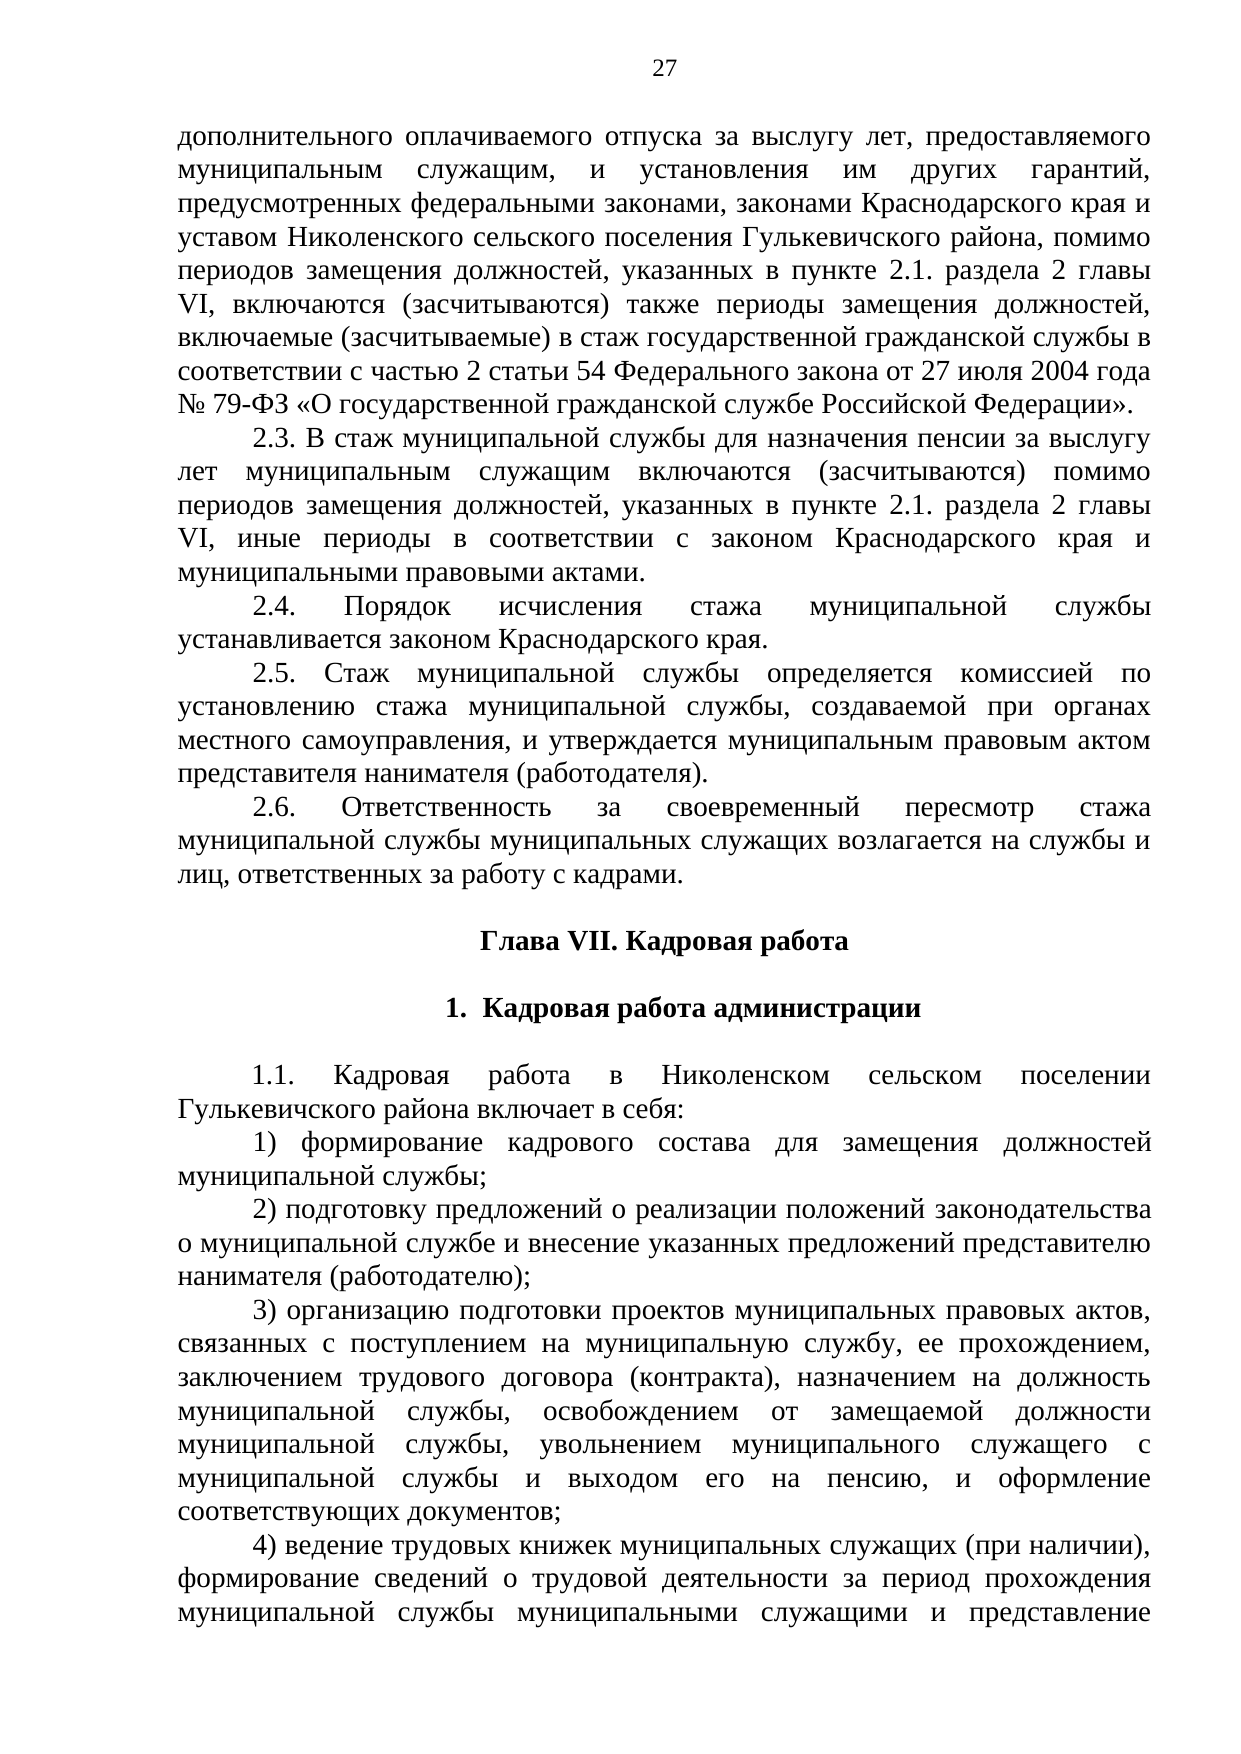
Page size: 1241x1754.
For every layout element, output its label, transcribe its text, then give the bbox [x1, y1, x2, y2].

text 2.4. Порядок исчисления стажа муниципальной службы устанавливается законом Краснодарского края. [177, 588, 1152, 655]
text 2.5. Стаж муниципальной службы определяется комиссией по установлению стажа муниципальной службы, создаваемой при органах местного самоуправления, и утверждается муниципальным правовым актом представителя нанимателя (работодателя). [177, 655, 1152, 789]
text 1) формирование кадрового состава для замещения должностей муниципальной службы; [177, 1124, 1152, 1191]
list Кадровая работа администрации [215, 990, 1152, 1024]
text Глава VII. Кадровая работа [177, 923, 1152, 957]
text 2.6. Ответственность за своевременный пересмотр стажа муниципальной службы муниципальных служащих возлагается на службы и лиц, ответственных за работу с кадрами. [177, 789, 1152, 889]
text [177, 118, 1152, 420]
text 2) подготовку предложений о реализации положений законодательства о муниципальной службе и внесение указанных предложений представителю нанимателя (работодателю); [177, 1191, 1152, 1292]
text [177, 1527, 1152, 1627]
text 1.1. Кадровая работа в Николенском сельском поселении Гулькевичского района включает в себя: [177, 1057, 1152, 1124]
text 3) организацию подготовки проектов муниципальных правовых актов, связанных с поступлением на муниципальную службу, ее прохождением, заключением трудового договора (контракта), назначением на должность муниципальной службы, освобождением от замещаемой должности муниципальной службы, увольнением муниципального служащего с муниципальной службы и выходом его на пенсию, и оформление соответствующих документов; [177, 1292, 1152, 1527]
text 2.3. В стаж муниципальной службы для назначения пенсии за выслугу лет муниципальным служащим включаются (засчитываются) помимо периодов замещения должностей, указанных в пункте 2.1. раздела 2 главы VI, иные периоды в соответствии с законом Краснодарского края и муниципальными правовыми актами. [177, 420, 1152, 588]
